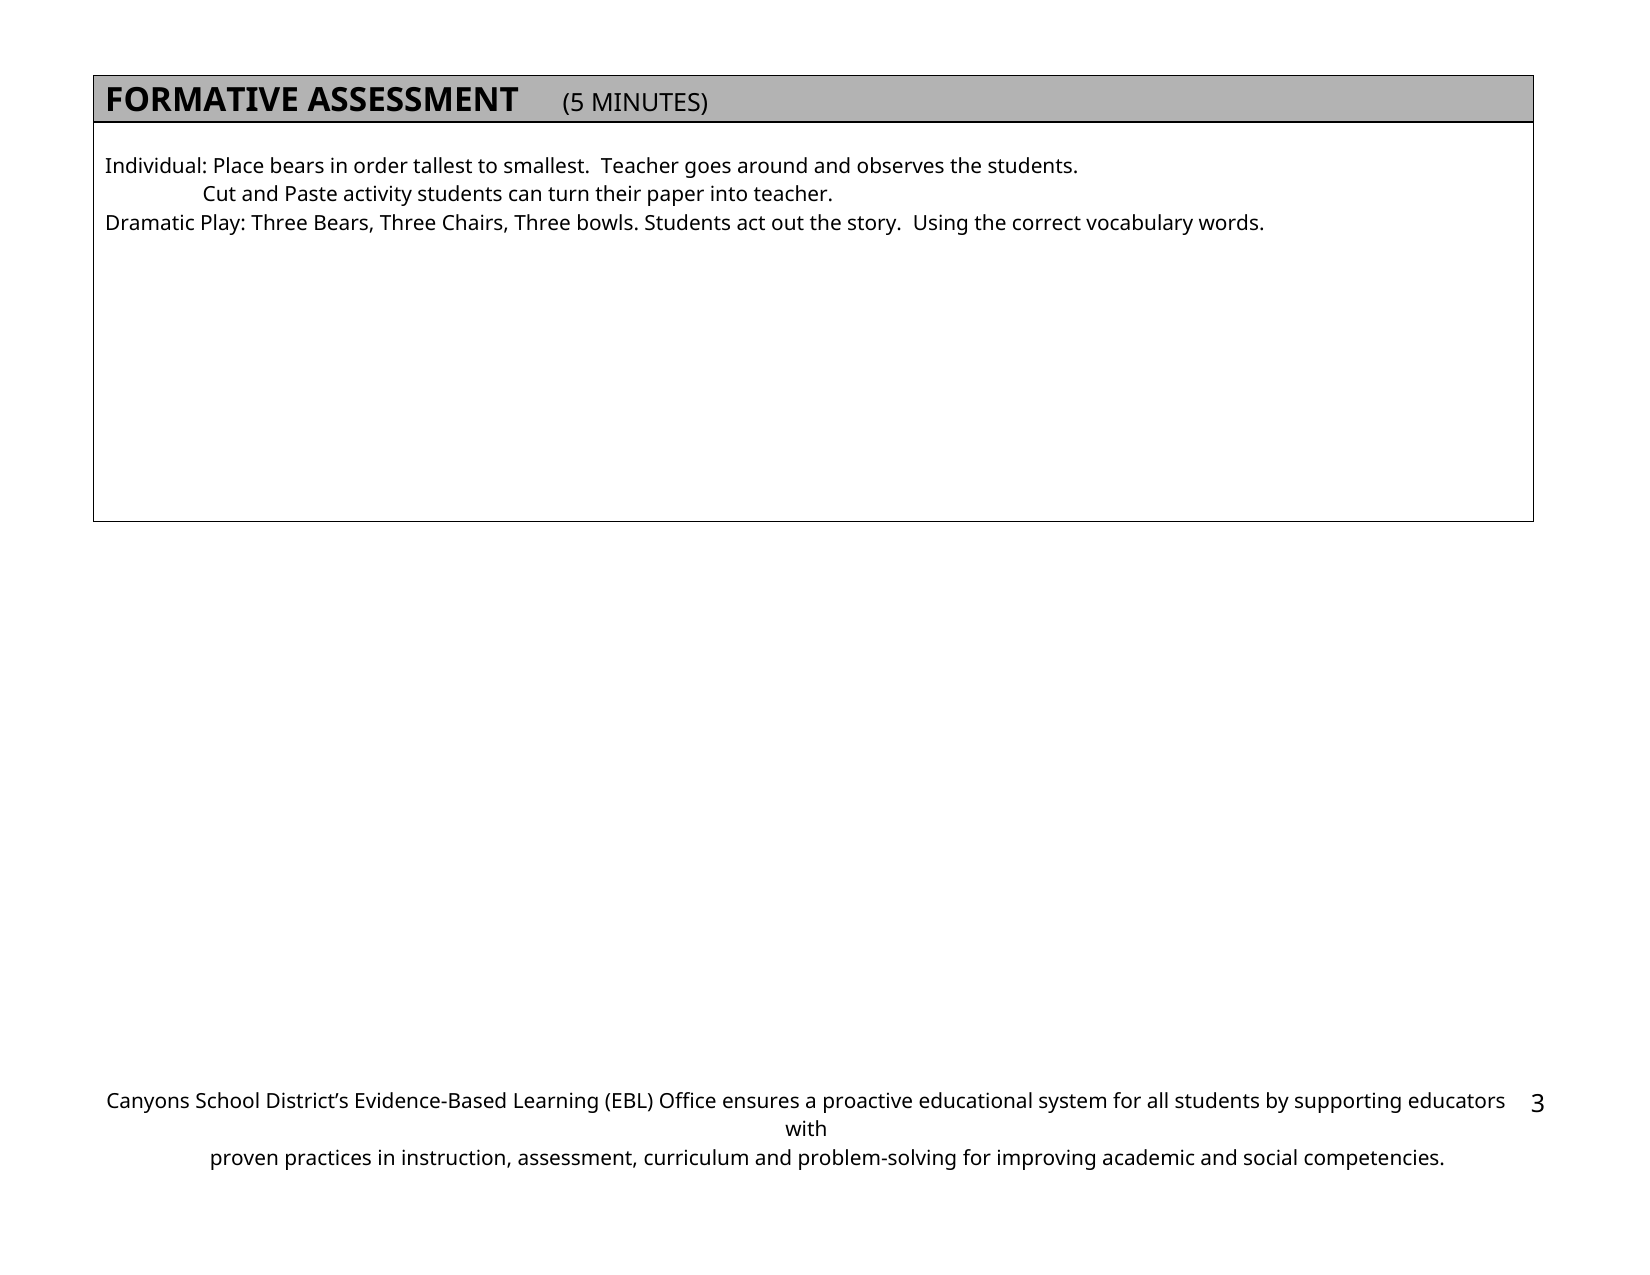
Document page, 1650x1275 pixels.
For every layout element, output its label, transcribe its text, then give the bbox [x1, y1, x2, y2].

table_cell FORMATIVE ASSESSMENT (5 MINUTES) [94, 76, 1533, 121]
table_cell Individual: Place bears in order tallest to smallest. Teacher goes around and observes the students. Cut and Paste activity students can turn their paper into teacher. Dramatic Play: Three Bears, Three Chairs, Three bowls. Students act out the story. Using the correct vocabulary words. [94, 123, 1533, 521]
